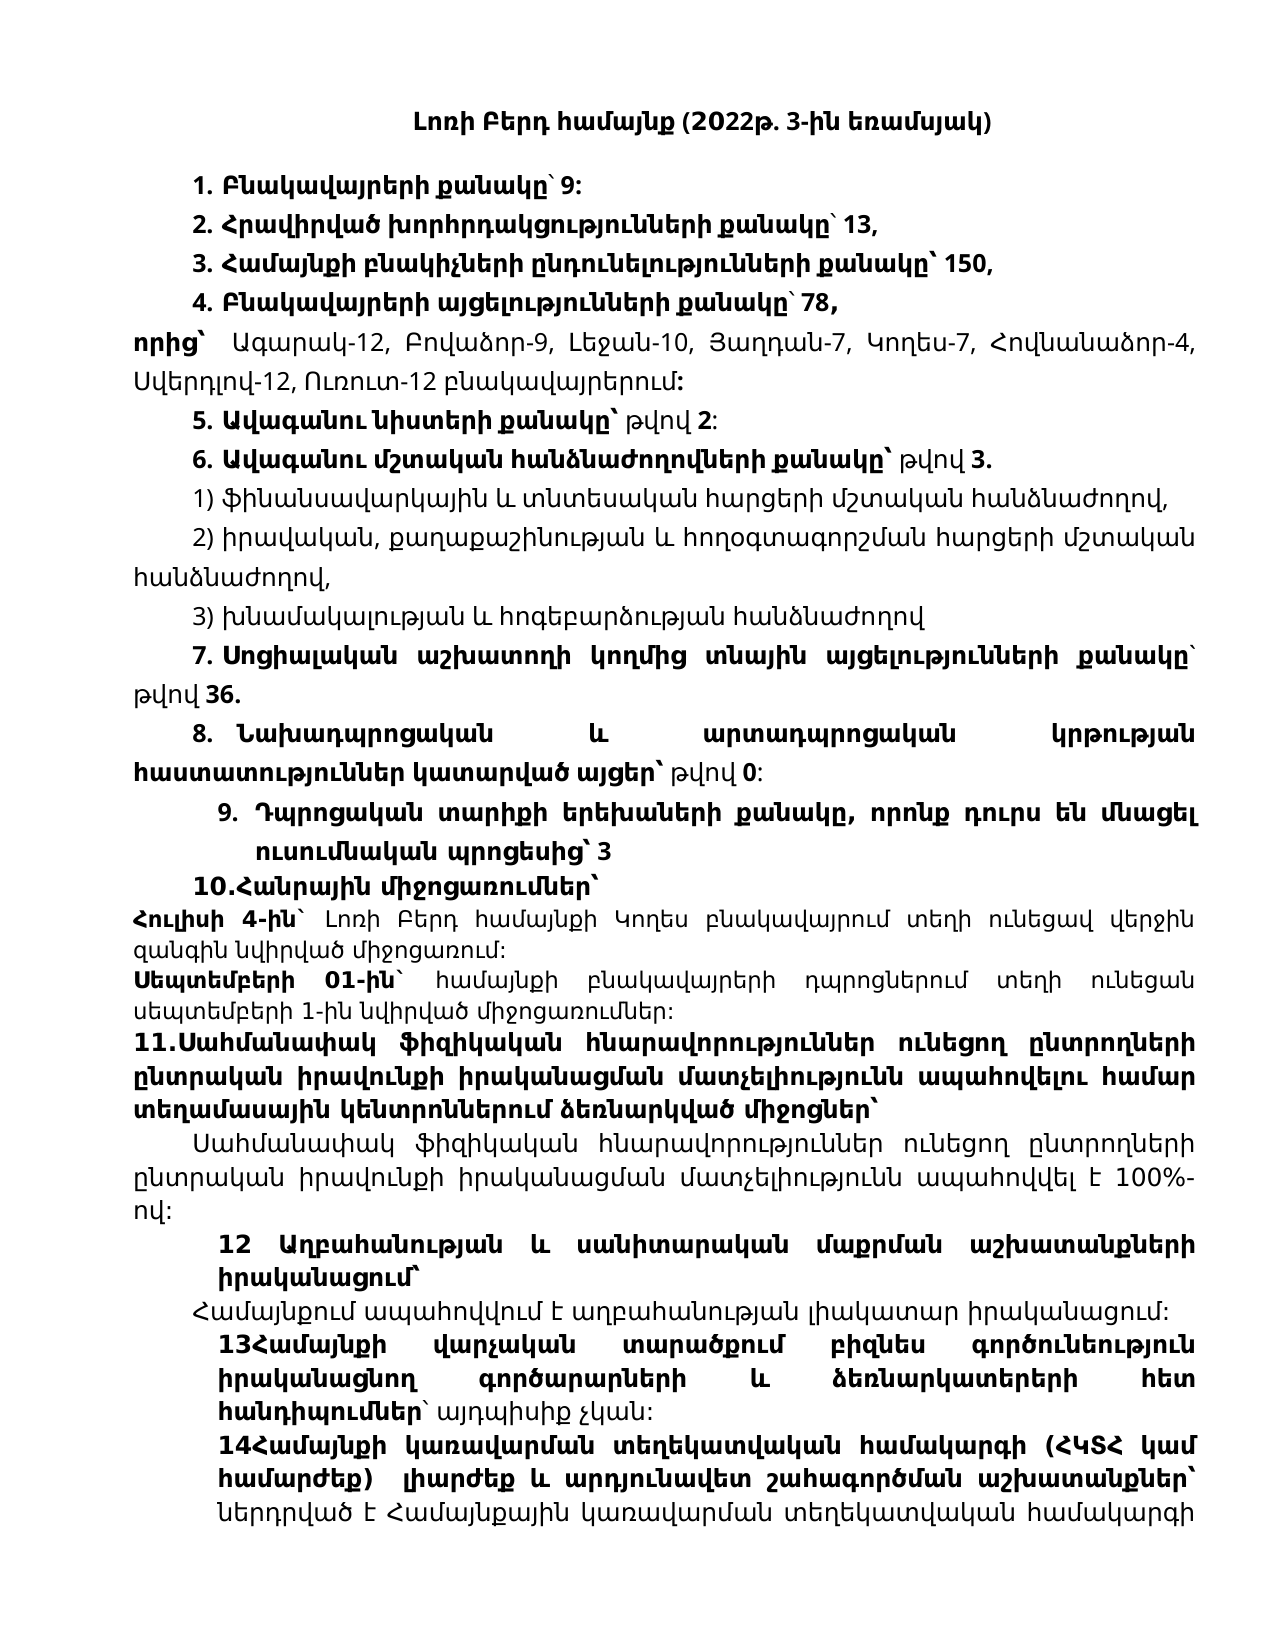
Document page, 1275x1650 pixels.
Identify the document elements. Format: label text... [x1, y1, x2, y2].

text Լոռի Բերդ համայնք (2022թ. 3-ին եռամսյակ) [133, 103, 1196, 137]
text Սեպտեմբերի 01-ին` համայնքի բնակավայրերի դպրոցներում տեղի ունեցան սեպտեմբերի 1-ին նվիրված միջոցառումներ: [133, 967, 1196, 1025]
list Հանրային միջոցառումներ՝ [133, 873, 1196, 902]
text Համայնքում ապահովվում է աղբահանության լիակատար իրականացում: [133, 1297, 1196, 1326]
text որից՝ Ագարակ-12, Բովաձոր-9, Լեջան-10, Յաղդան-7, Կողես-7, Հովնանաձոր-4, Սվերդլով-12, Ուռուտ-12 բնակավայրերում: [133, 324, 1196, 397]
list Բնակավայրերի այցելությունների քանակը՝ 78, [133, 285, 1196, 319]
list Սոցիալական աշխատողի կողմից տնային այցելությունների քանակը` թվով 36. [133, 638, 1196, 711]
text Հուլիսի 4-ին` Լոռի Բերդ համայնքի Կողես բնակավայրում տեղի ունեցավ վերջին զանգին նվիրված միջոցառում: [133, 906, 1196, 963]
list Դպրոցական տարիքի երեխաների քանակը, որոնք դուրս են մնացել ուսումնական պրոցեսից՝ 3 [217, 794, 1196, 867]
list Նախադպրոցական և արտադպրոցական կրթության հաստատություններ կատարված այցեր՝ թվով 0: [133, 716, 1196, 789]
list Բնակավայրերի քանակը՝ 9: [133, 168, 1196, 202]
list Համայնքի բնակիչների ընդունելությունների քանակը՝ 150, [133, 246, 1196, 280]
list խնամակալության և հոգեբարձության հանձնաժողով [133, 598, 1196, 632]
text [217, 1431, 1196, 1527]
text 13Համայնքի վարչական տարածքում բիզնես գործունեություն իրականացնող գործարարների և ձեռնարկատերերի հետ հանդիպումներ՝ այդպիսիք չկան: [217, 1331, 1196, 1427]
list Ավագանու նիստերի քանակը՝ թվով 2: [133, 403, 1196, 437]
list Ավագանու մշտական հանձնաժողովների քանակը՝ թվով 3. [133, 442, 1196, 476]
list ֆինանսավարկային և տնտեսական հարցերի մշտական հանձնաժողով, [133, 481, 1196, 515]
list Հրավիրված խորհրդակցությունների քանակը՝ 13, [133, 207, 1196, 241]
text 12 Աղբահանության և սանիտարական մաքրման աշխատանքների իրականացում՝ [217, 1230, 1196, 1293]
text 11.Սահմանափակ ֆիզիկական հնարավորություններ ունեցող ընտրողների ընտրական իրավունքի իրականացման մատչելիությունն ապահովելու համար տեղամասային կենտրոններում ձեռնարկված միջոցներ՝ [133, 1029, 1196, 1125]
list իրավական, քաղաքաշինության և հողօգտագորշման հարցերի մշտական հանձնաժողով, [133, 520, 1196, 593]
text Սահմանափակ ֆիզիկական հնարավորություններ ունեցող ընտրողների ընտրական իրավունքի իրականացման մատչելիությունն ապահովվել է 100%-ով: [133, 1129, 1196, 1226]
